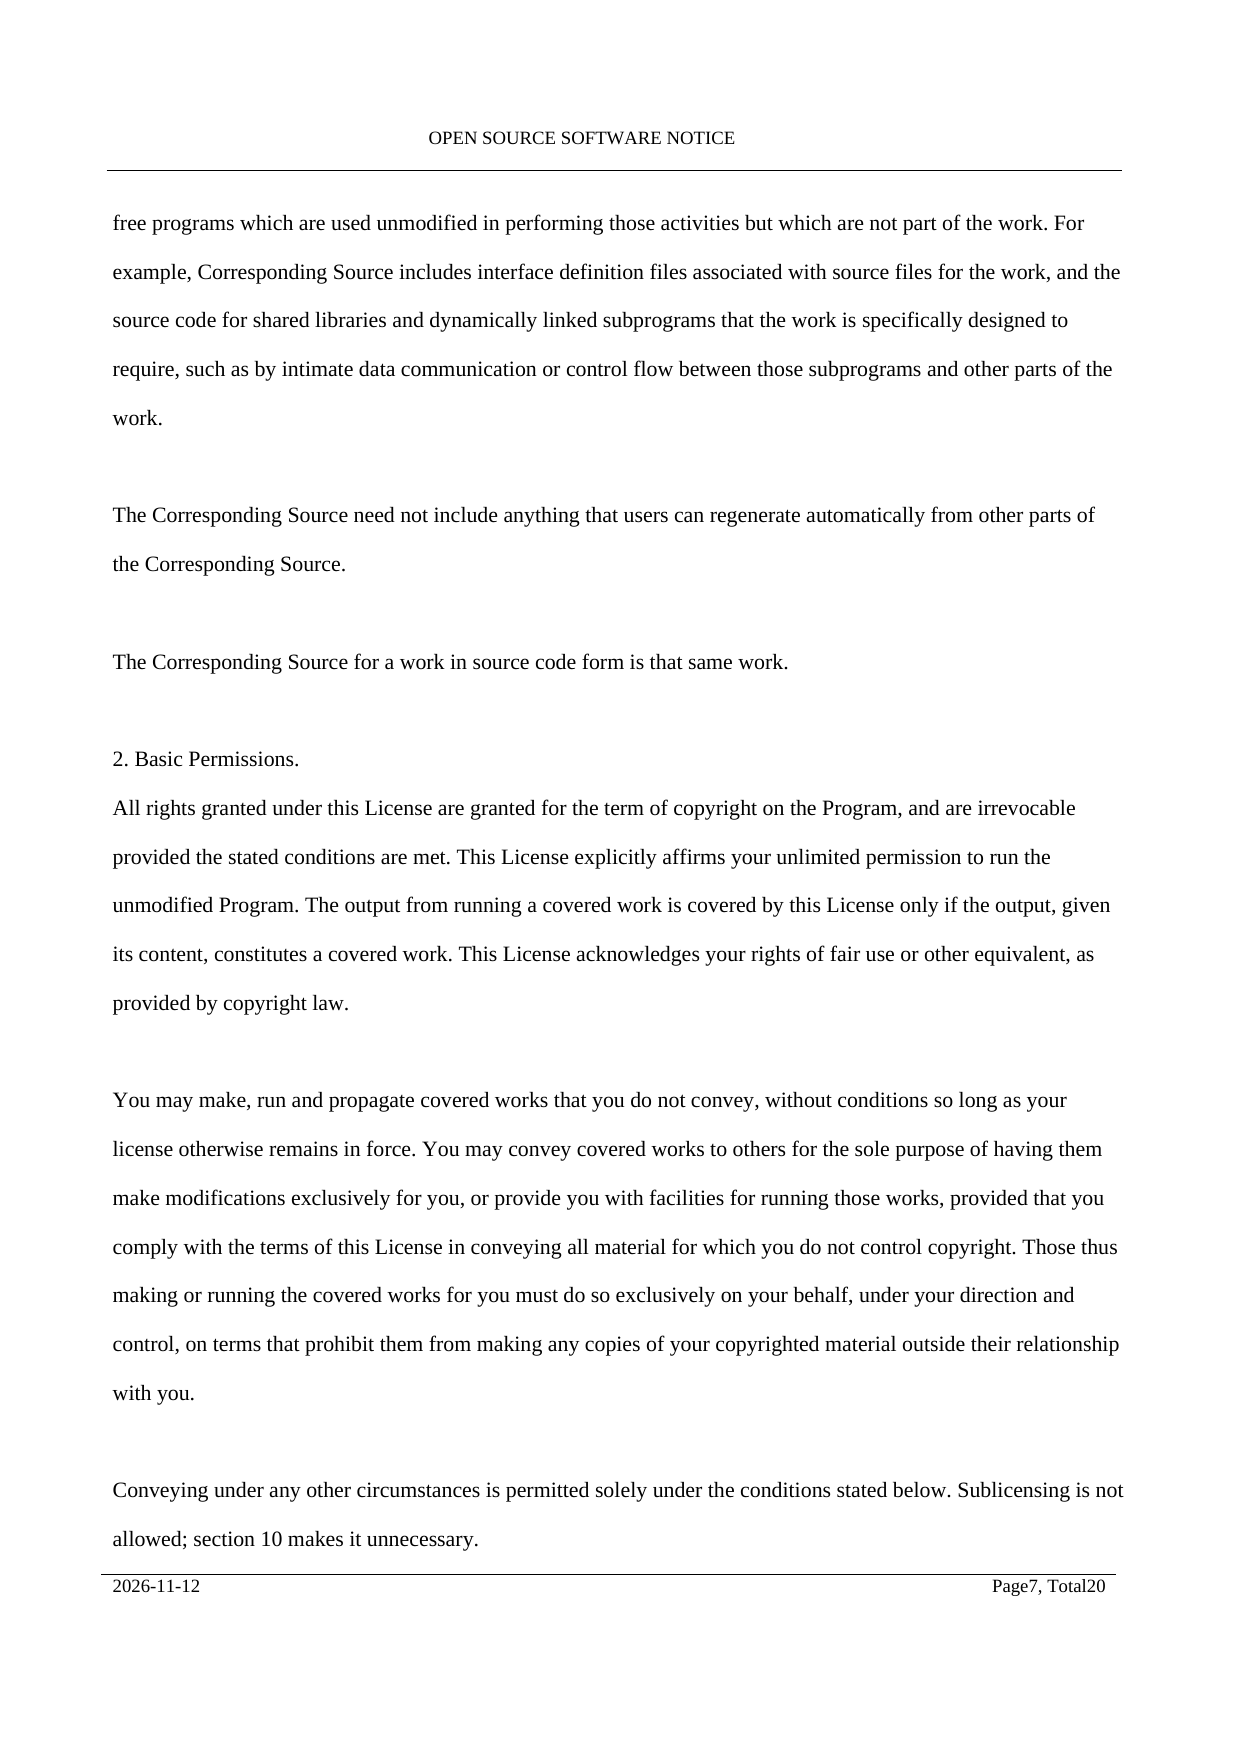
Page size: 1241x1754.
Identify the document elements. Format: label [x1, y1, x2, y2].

text [112, 206, 1128, 1555]
